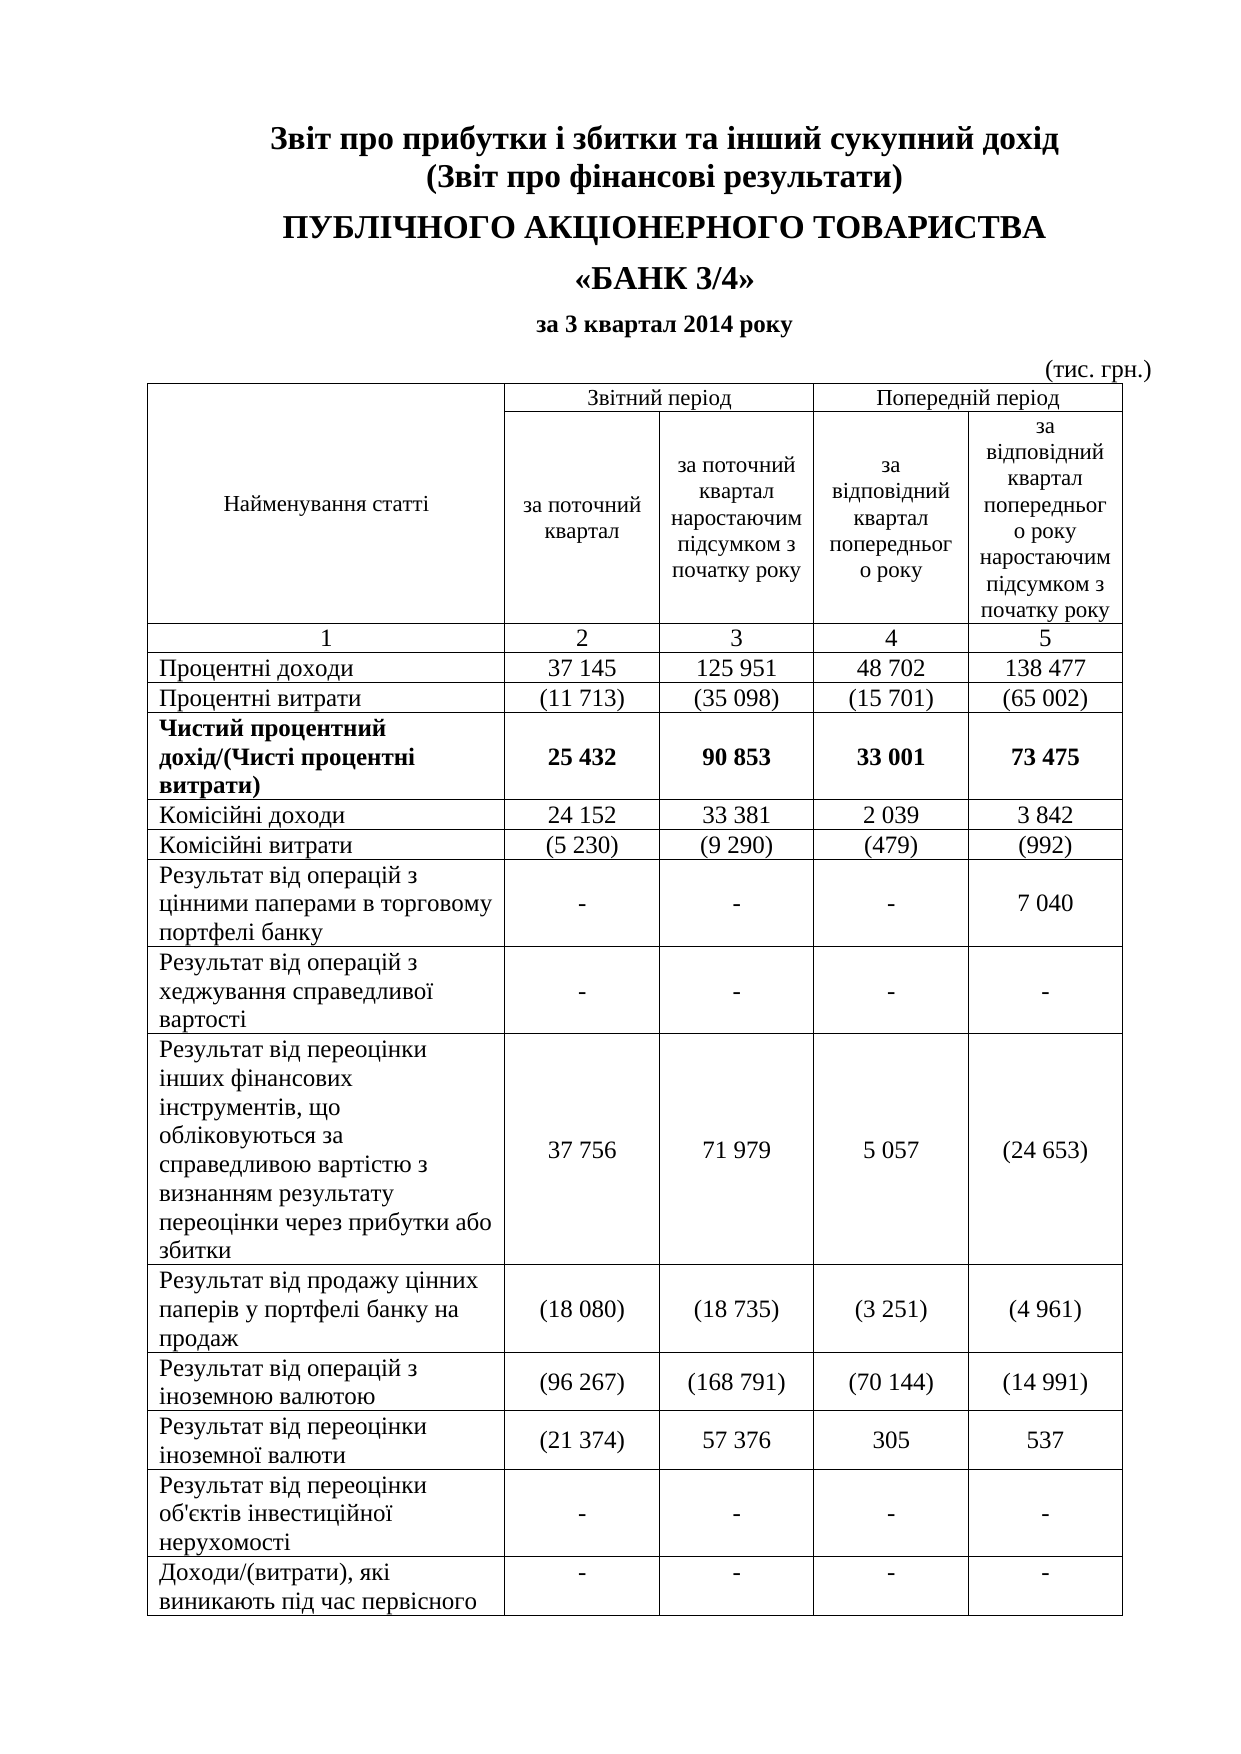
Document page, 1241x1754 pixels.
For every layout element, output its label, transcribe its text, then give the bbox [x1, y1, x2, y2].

table_cell 3 842 [969, 800, 1122, 829]
table_cell 71 979 [660, 1034, 813, 1264]
table_cell (3 251) [814, 1265, 968, 1352]
table_cell 2 [505, 624, 659, 652]
table_cell - [814, 1557, 968, 1614]
table_cell 24 152 [505, 800, 659, 829]
table_cell за відповідний квартал попереднього року [814, 412, 968, 622]
table_cell 138 477 [969, 653, 1122, 682]
text за 3 квартал 2014 року [177, 309, 1152, 338]
table_cell Процентні доходи [148, 653, 504, 682]
table_cell 3 [660, 624, 813, 652]
table_cell - [505, 860, 659, 946]
table_cell 33 381 [660, 800, 813, 829]
table_cell Чистий процентний дохід/(Чисті процентні витрати) [148, 713, 504, 799]
table_cell Результат від переоцінки інших фінансових інструментів, що обліковуються за справедливою вартістю з визнанням результату переоцінки через прибутки або збитки [148, 1034, 504, 1264]
table_cell (70 144) [814, 1353, 968, 1410]
table_cell (24 653) [969, 1034, 1122, 1264]
table_cell (479) [814, 830, 968, 859]
table_cell (15 701) [814, 683, 968, 712]
table_cell (9 290) [660, 830, 813, 859]
table_cell - [969, 1470, 1122, 1556]
table_cell - [814, 947, 968, 1033]
text (тис. грн.) [177, 354, 1152, 383]
table_cell 48 702 [814, 653, 968, 682]
table_cell Результат від переоцінки об'єктів інвестиційної нерухомості [148, 1470, 504, 1556]
table_cell 5 057 [814, 1034, 968, 1264]
table_cell - [969, 1557, 1122, 1614]
table_cell за поточний квартал [505, 412, 659, 622]
table_cell - [505, 1557, 659, 1614]
table_cell за відповідний квартал попереднього року наростаючим підсумком з початку року [969, 412, 1122, 622]
table_cell 2 039 [814, 800, 968, 829]
table_cell 537 [969, 1411, 1122, 1469]
table_cell (5 230) [505, 830, 659, 859]
table_cell 125 951 [660, 653, 813, 682]
table_cell - [505, 1470, 659, 1556]
table_cell - [660, 1470, 813, 1556]
table_cell - [505, 947, 659, 1033]
table_cell - [814, 1470, 968, 1556]
table_cell 305 [814, 1411, 968, 1469]
table_header Попередній період [814, 384, 1122, 411]
table_cell (11 713) [505, 683, 659, 712]
table_cell Результат від переоцінки іноземної валюти [148, 1411, 504, 1469]
table_cell 7 040 [969, 860, 1122, 946]
table_cell (992) [969, 830, 1122, 859]
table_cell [148, 1557, 504, 1614]
table_cell (14 991) [969, 1353, 1122, 1410]
table_cell 4 [814, 624, 968, 652]
table_cell 1 [148, 624, 504, 652]
text (Звіт про фінансові результати) [177, 156, 1152, 195]
table_cell 37 145 [505, 653, 659, 682]
text Звіт про прибутки і збитки та інший сукупний дохід [177, 118, 1152, 156]
table_cell 33 001 [814, 713, 968, 799]
table_cell Комісійні доходи [148, 800, 504, 829]
table_header Звітний період [505, 384, 813, 411]
table_cell за поточний квартал наростаючим підсумком з початку року [660, 412, 813, 622]
table_cell (18 080) [505, 1265, 659, 1352]
table_cell (18 735) [660, 1265, 813, 1352]
table_cell 25 432 [505, 713, 659, 799]
table_cell Результат від операцій з іноземною валютою [148, 1353, 504, 1410]
table_cell 90 853 [660, 713, 813, 799]
table_cell Результат від продажу цінних паперів у портфелі банку на продаж [148, 1265, 504, 1352]
text «БАНК 3/4» [177, 258, 1152, 296]
table_cell (168 791) [660, 1353, 813, 1410]
table_cell Процентні витрати [148, 683, 504, 712]
table_cell (35 098) [660, 683, 813, 712]
table_header Найменування статті [148, 384, 504, 622]
table_cell (65 002) [969, 683, 1122, 712]
table_cell - [660, 1557, 813, 1614]
table_cell - [660, 860, 813, 946]
table_cell 37 756 [505, 1034, 659, 1264]
table_cell - [969, 947, 1122, 1033]
table_cell Комісійні витрати [148, 830, 504, 859]
table_cell (96 267) [505, 1353, 659, 1410]
table_cell (4 961) [969, 1265, 1122, 1352]
table_cell 73 475 [969, 713, 1122, 799]
table_cell (21 374) [505, 1411, 659, 1469]
table_cell 5 [969, 624, 1122, 652]
table_cell Результат від операцій з хеджування справедливої вартості [148, 947, 504, 1033]
table_cell Результат від операцій з цінними паперами в торговому портфелі банку [148, 860, 504, 946]
text ПУБЛІЧНОГО АКЦІОНЕРНОГО ТОВАРИСТВА [177, 207, 1152, 246]
table_cell - [814, 860, 968, 946]
table_cell 57 376 [660, 1411, 813, 1469]
table_cell - [660, 947, 813, 1033]
